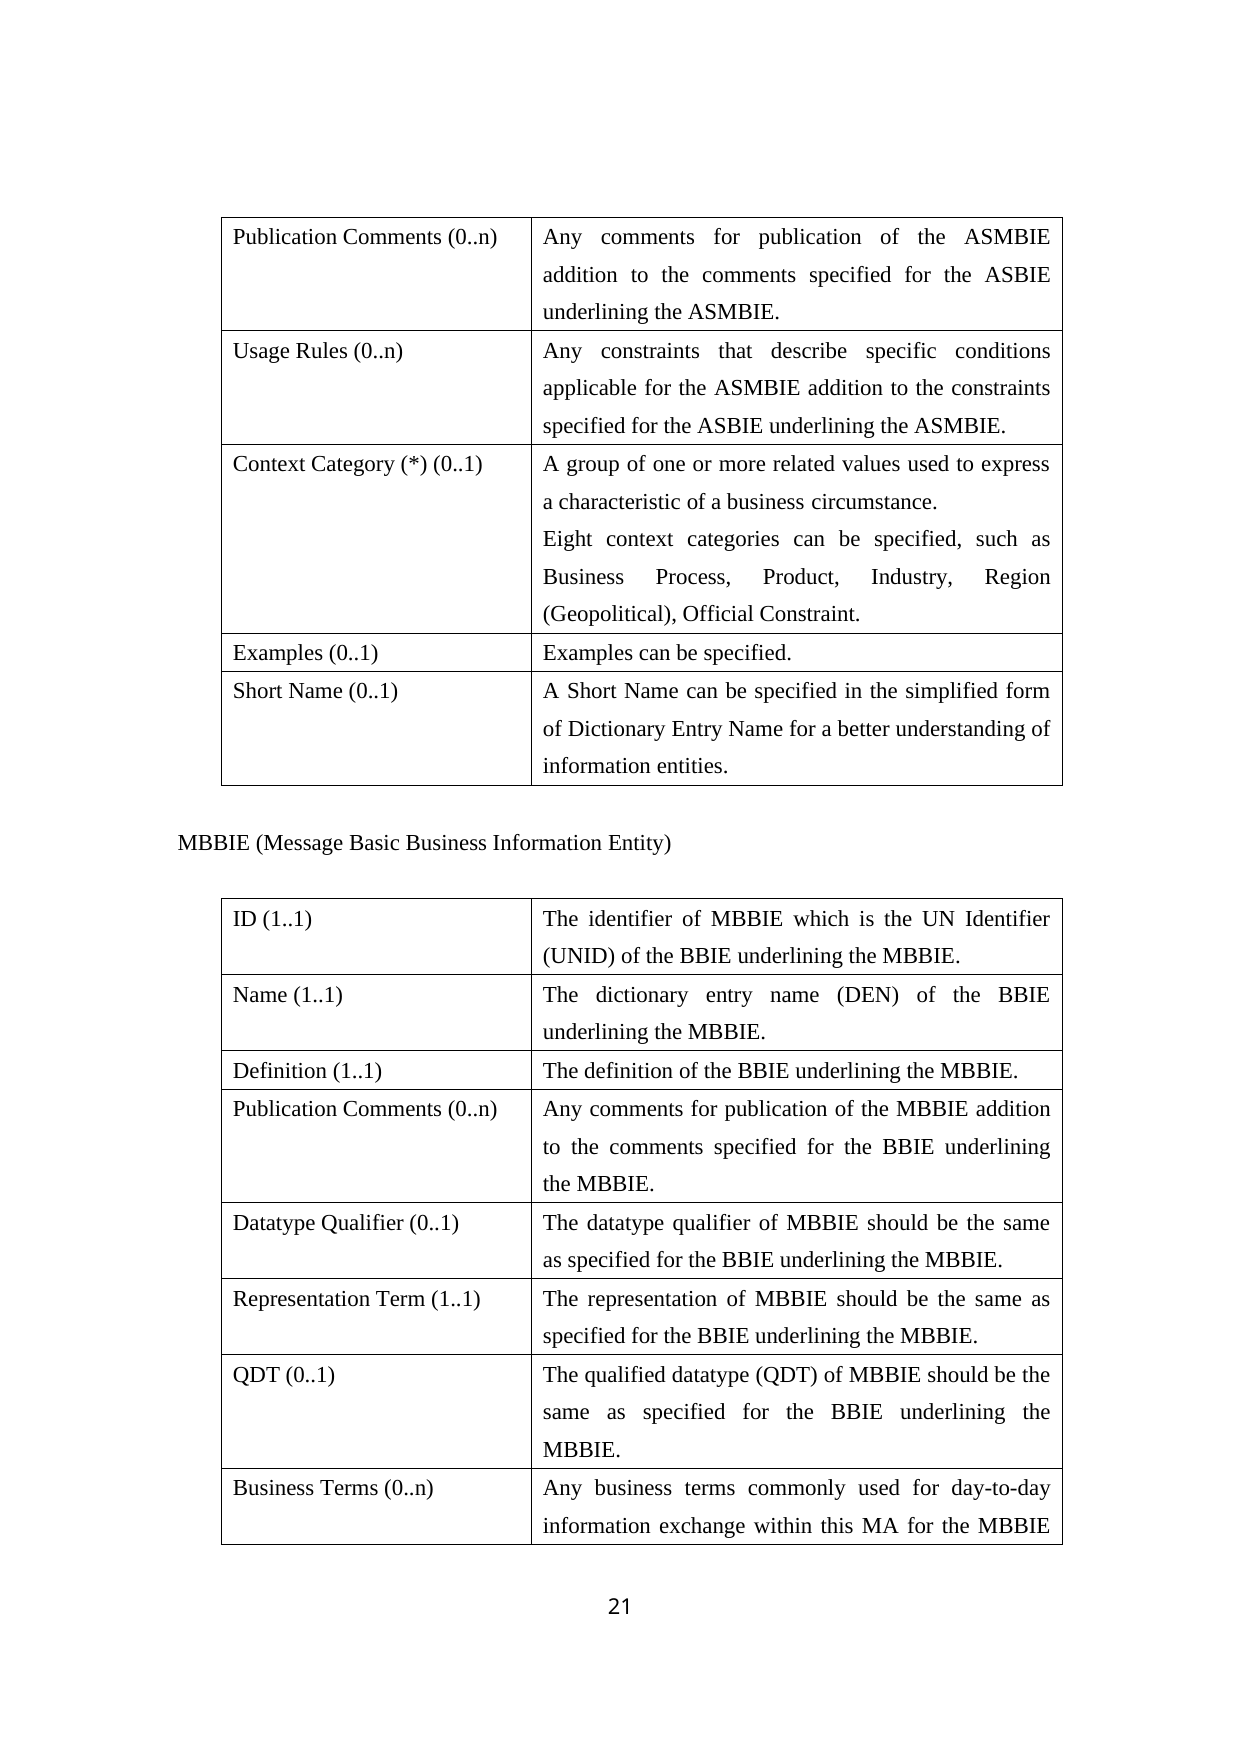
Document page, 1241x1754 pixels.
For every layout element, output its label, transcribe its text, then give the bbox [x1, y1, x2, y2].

table_cell Usage Rules (0..n) [222, 331, 531, 444]
table_cell Publication Comments (0..n) [222, 218, 531, 330]
table_cell Name (1..1) [222, 975, 531, 1050]
table_cell The definition of the BBIE underlining the MBBIE. [532, 1051, 1062, 1089]
table_cell Publication Comments (0..n) [222, 1090, 531, 1202]
table_cell Representation Term (1..1) [222, 1279, 531, 1354]
table_cell Examples (0..1) [222, 634, 531, 671]
table_cell A Short Name can be specified in the simplified form of Dictionary Entry Name for a better understanding of information entities. [532, 672, 1062, 784]
table_cell Short Name (0..1) [222, 672, 531, 784]
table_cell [222, 1469, 531, 1544]
table_cell Examples can be specified. [532, 634, 1062, 671]
text MBBIE (Message Basic Business Information Entity) [177, 823, 1063, 861]
table_cell The dictionary entry name (DEN) of the BBIE underlining the MBBIE. [532, 975, 1062, 1050]
table_cell A group of one or more related values used to express a characteristic of a business circumstance. Eight context categories can be specified, such as Business Process, Product, Industry, Region (Geopolitical), Official Constraint. [532, 445, 1062, 632]
table_cell Any constraints that describe specific conditions applicable for the ASMBIE addition to the constraints specified for the ASBIE underlining the ASMBIE. [532, 331, 1062, 444]
table_cell The qualified datatype (QDT) of MBBIE should be the same as specified for the BBIE underlining the MBBIE. [532, 1355, 1062, 1468]
table_cell Any comments for publication of the MBBIE addition to the comments specified for the BBIE underlining the MBBIE. [532, 1090, 1062, 1202]
table_cell QDT (0..1) [222, 1355, 531, 1468]
table_cell Datatype Qualifier (0..1) [222, 1203, 531, 1278]
table_cell Definition (1..1) [222, 1051, 531, 1089]
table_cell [532, 1469, 1062, 1544]
table_cell Context Category (*) (0..1) [222, 445, 531, 632]
table_cell Any comments for publication of the ASMBIE addition to the comments specified for the ASBIE underlining the ASMBIE. [532, 218, 1062, 330]
table_header ID (1..1) [222, 899, 531, 974]
table_cell The representation of MBBIE should be the same as specified for the BBIE underlining the MBBIE. [532, 1279, 1062, 1354]
table_cell The datatype qualifier of MBBIE should be the same as specified for the BBIE underlining the MBBIE. [532, 1203, 1062, 1278]
table_header The identifier of MBBIE which is the UN Identifier (UNID) of the BBIE underlining the MBBIE. [532, 899, 1062, 974]
